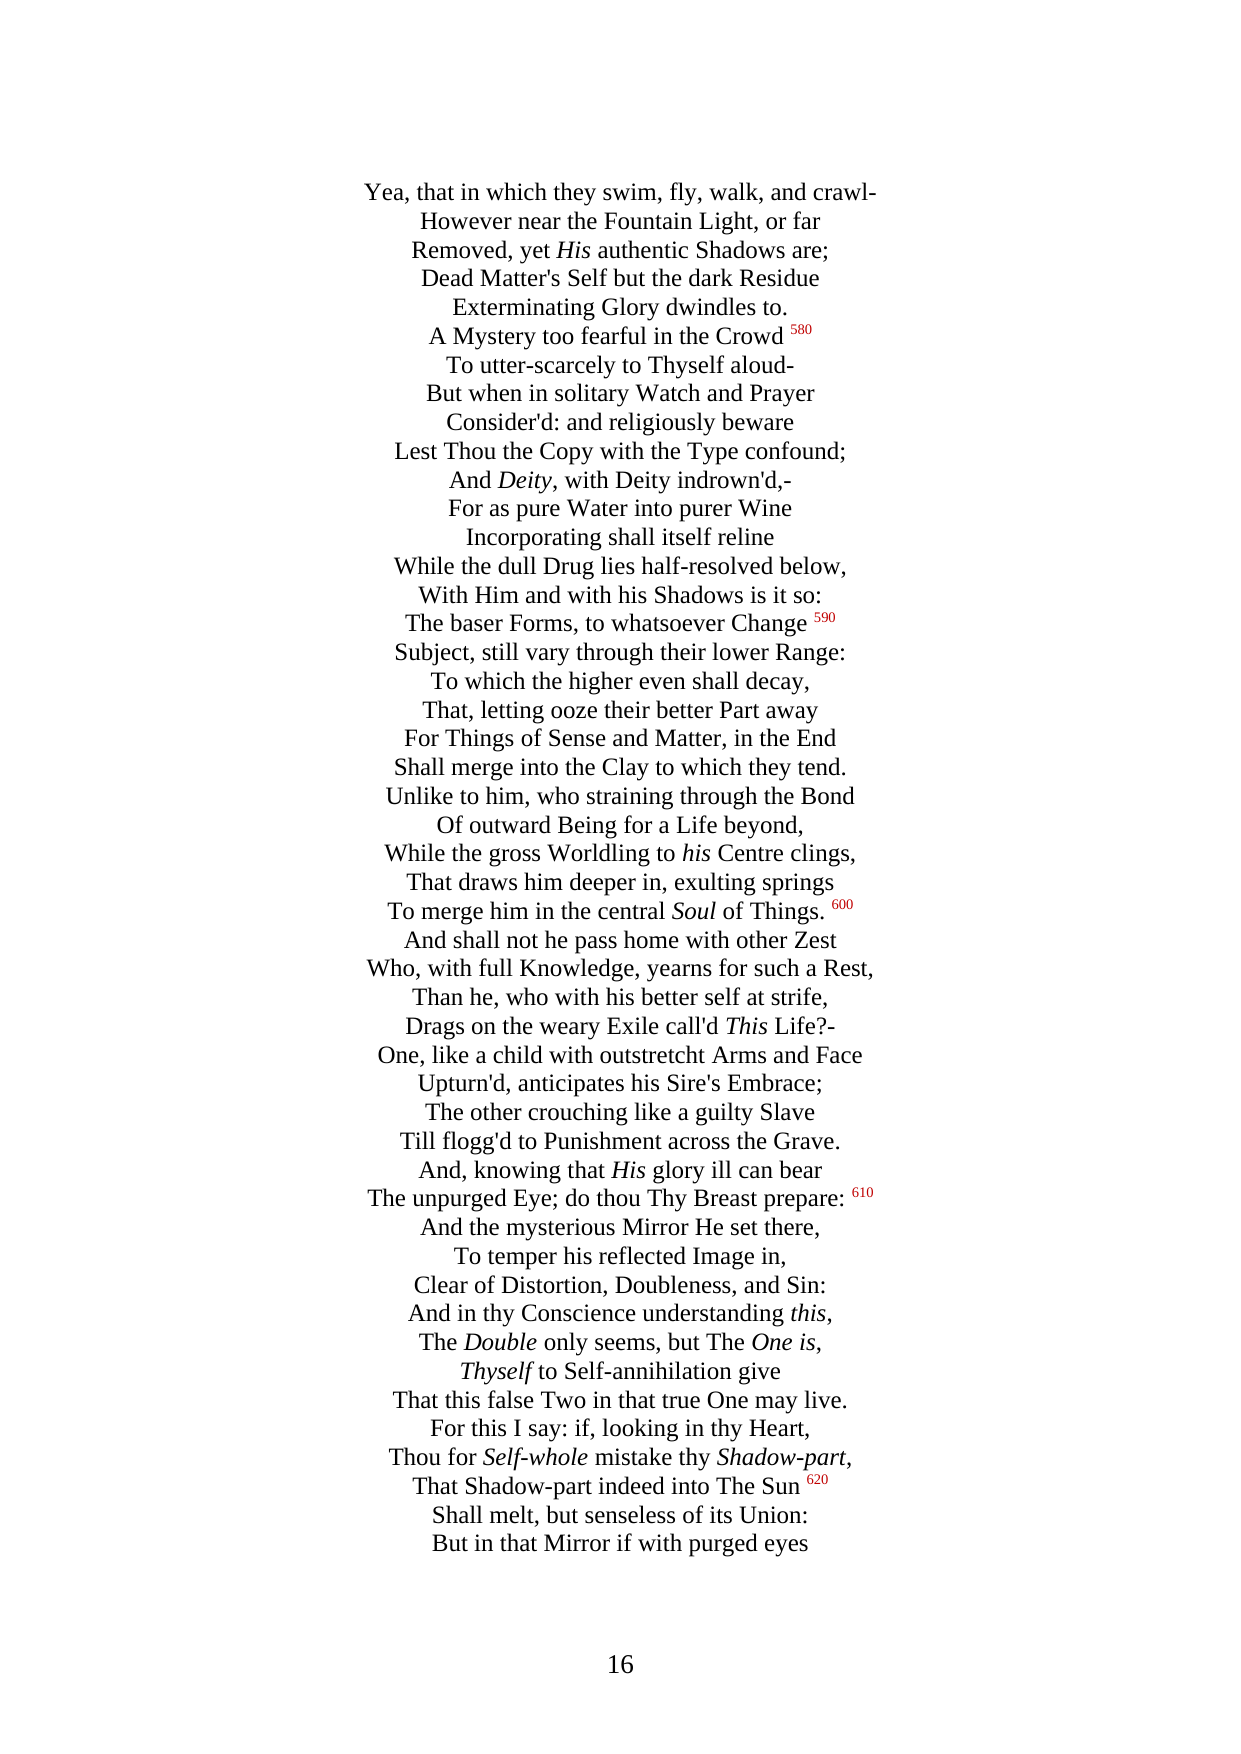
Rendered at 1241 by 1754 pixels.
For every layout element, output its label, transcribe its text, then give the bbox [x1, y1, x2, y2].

text Incorporating shall itself reline [236, 522, 1004, 551]
text For as pure Water into purer Wine [236, 493, 1004, 522]
text Shall merge into the Clay to which they tend. [236, 752, 1004, 781]
text But when in solitary Watch and Prayer [236, 378, 1004, 407]
text Dead Matter's Self but the dark Residue [236, 263, 1004, 292]
text But in that Mirror if with purged eyes [236, 1528, 1004, 1557]
text To temper his reflected Image in, [236, 1241, 1004, 1270]
text A Mystery too fearful in the Crowd 580 [236, 321, 1004, 350]
text The baser Forms, to whatsoever Change 590 [236, 608, 1004, 637]
text Yea, that in which they swim, fly, walk, and crawl- [236, 177, 1004, 206]
text Till flogg'd to Punishment across the Grave. [236, 1126, 1004, 1155]
text While the gross Worldling to his Centre clings, [236, 838, 1004, 867]
text Removed, yet His authentic Shadows are; [236, 235, 1004, 263]
text Exterminating Glory dwindles to. [236, 292, 1004, 321]
text Clear of Distortion, Doubleness, and Sin: [236, 1270, 1004, 1298]
text And in thy Conscience understanding this, [236, 1298, 1004, 1327]
text And Deity, with Deity indrown'd,- [236, 465, 1004, 493]
text Subject, still vary through their lower Range: [236, 637, 1004, 666]
text The other crouching like a guilty Slave [236, 1097, 1004, 1126]
text Who, with full Knowledge, yearns for such a Rest, [236, 953, 1004, 982]
text And shall not he pass home with other Zest [236, 925, 1004, 953]
text That Shadow-part indeed into The Sun 620 [236, 1471, 1004, 1500]
text One, like a child with outstretcht Arms and Face [236, 1040, 1004, 1068]
text That draws him deeper in, exulting springs [236, 867, 1004, 896]
text Consider'd: and religiously beware [236, 407, 1004, 436]
text Upturn'd, anticipates his Sire's Embrace; [236, 1068, 1004, 1097]
text Of outward Being for a Life beyond, [236, 810, 1004, 838]
text To merge him in the central Soul of Things. 600 [236, 896, 1004, 925]
text For this I say: if, looking in thy Heart, [236, 1413, 1004, 1442]
text To which the higher even shall decay, [236, 666, 1004, 695]
text While the dull Drug lies half-resolved below, [236, 551, 1004, 580]
text That this false Two in that true One may live. [236, 1385, 1004, 1413]
text However near the Fountain Light, or far [236, 206, 1004, 235]
text With Him and with his Shadows is it so: [236, 580, 1004, 608]
text Unlike to him, who straining through the Bond [236, 781, 1004, 810]
text Drags on the weary Exile call'd This Life?- [236, 1011, 1004, 1040]
text Shall melt, but senseless of its Union: [236, 1500, 1004, 1528]
text That, letting ooze their better Part away [236, 695, 1004, 723]
text For Things of Sense and Matter, in the End [236, 723, 1004, 752]
text And the mysterious Mirror He set there, [236, 1212, 1004, 1241]
text The Double only seems, but The One is, [236, 1327, 1004, 1356]
text And, knowing that His glory ill can bear [236, 1155, 1004, 1183]
text The unpurged Eye; do thou Thy Breast prepare: 610 [236, 1183, 1004, 1212]
text Lest Thou the Copy with the Type confound; [236, 436, 1004, 465]
text Than he, who with his better self at strife, [236, 982, 1004, 1011]
text Thyself to Self-annihilation give [236, 1356, 1004, 1385]
text To utter-scarcely to Thyself aloud- [236, 350, 1004, 378]
text Thou for Self-whole mistake thy Shadow-part, [236, 1442, 1004, 1471]
